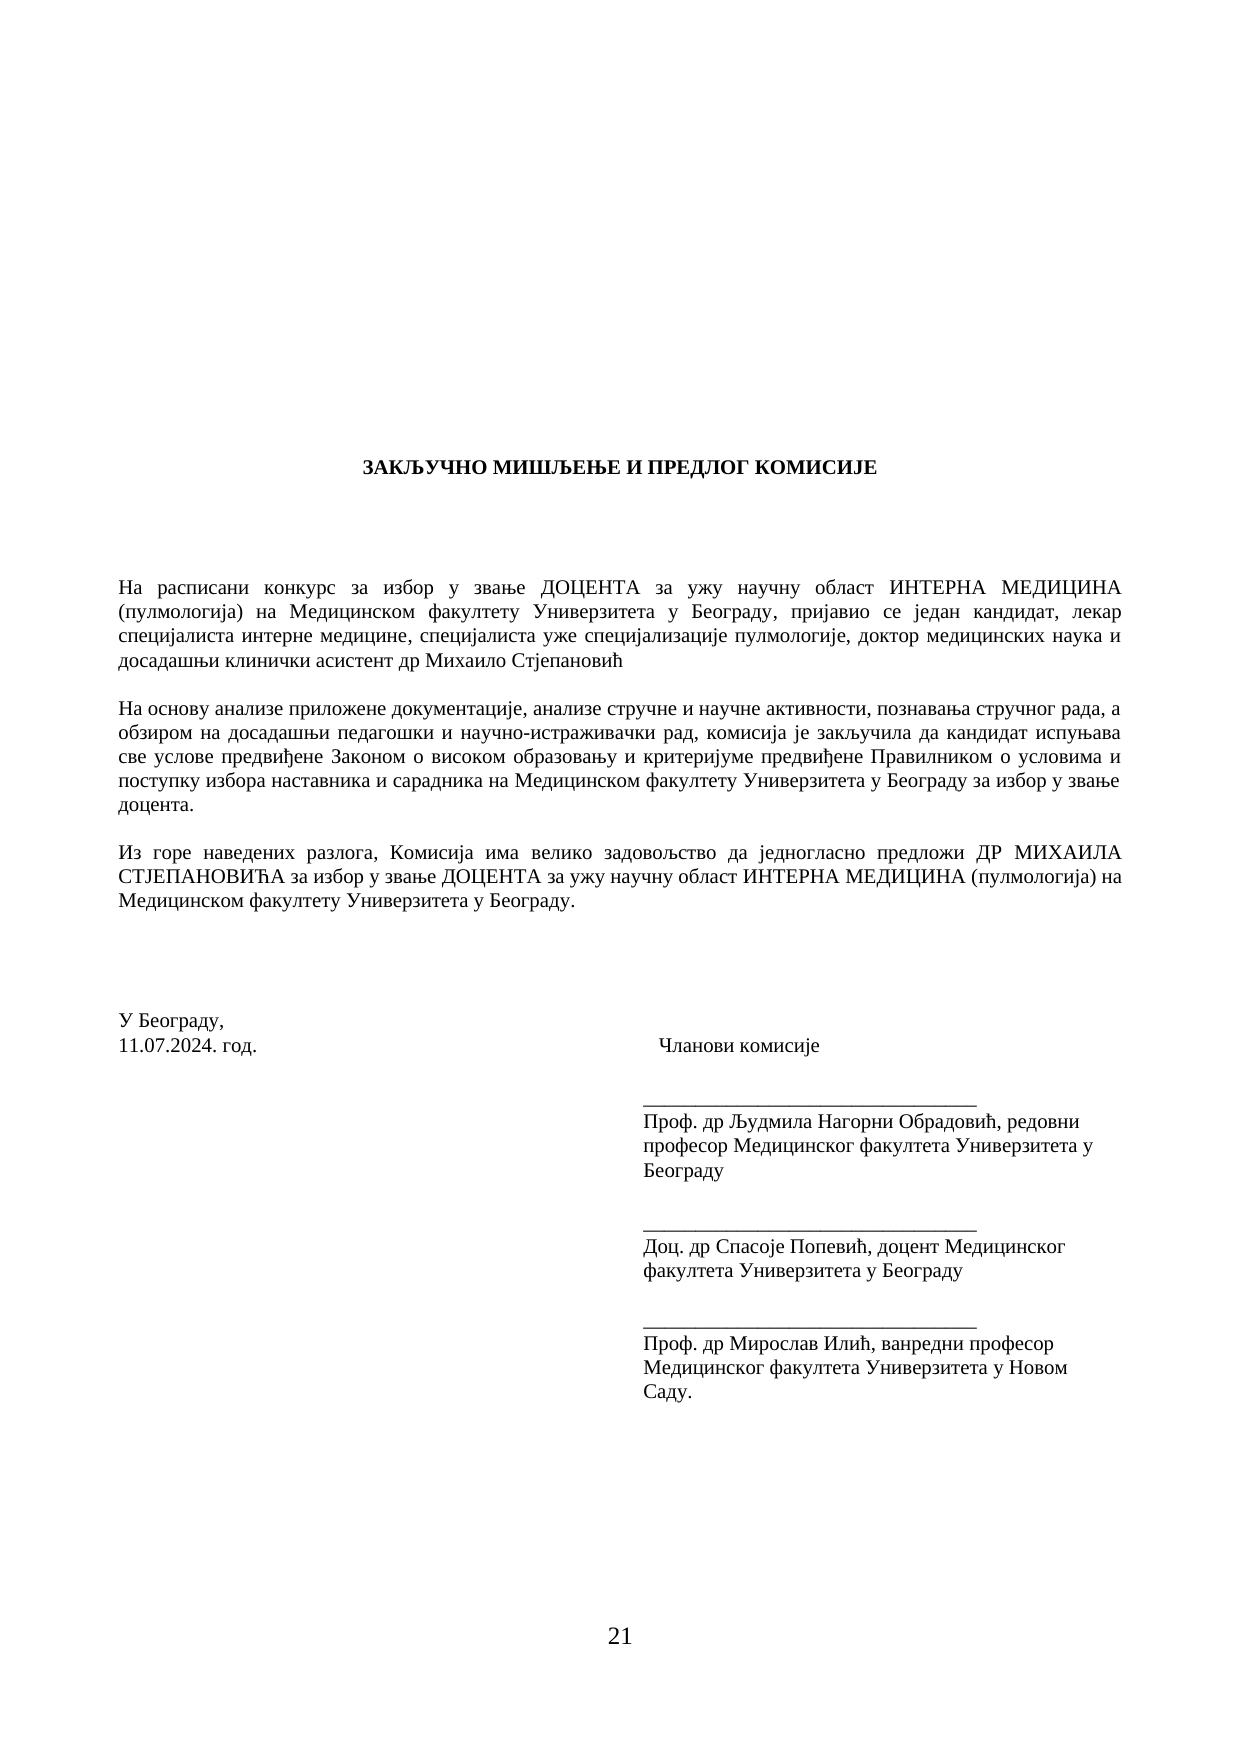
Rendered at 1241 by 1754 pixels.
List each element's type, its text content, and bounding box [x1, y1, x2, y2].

text Из горе наведених разлога, Комисија има велико задовољство да једногласно предложи ДР МИХАИЛА СТЈЕПАНОВИЋА за избор у звање ДОЦЕНТА за ужу научну област ИНТЕРНА МЕДИЦИНА (пулмологија) на Медицинском факултету Универзитета у Београду. [118, 840, 1122, 912]
text На основу анализе приложене документације, анализе стручне и научне активности, познавања стручног рада, а обзиром на досадашњи педагошки и научно-истраживачки рад, комисија је закључила да кандидат испуњава све услове предвиђене Законом о високом образовању и критеријуме предвиђене Правилником о условима и поступку избора наставника и сарадника на Медицинском факултету Универзитета у Београду за избор у звање доцента. [118, 696, 1122, 816]
text ________________________________ [643, 1085, 1122, 1109]
text ________________________________ [643, 1307, 1122, 1331]
text Доц. др Спасоје Попевић, доцент Медицинског факултета Универзитета у Београду [643, 1234, 1122, 1282]
text 11.07.2024. год. Чланови комисије [118, 1032, 1122, 1057]
text На расписани конкурс за избор у звање ДОЦЕНТА за ужу научну област ИНТЕРНА МЕДИЦИНА (пулмологија) на Медицинском факултету Универзитета у Београду, пријавио се један кандидат, лекар специјалиста интерне медицине, специјалиста уже специјализације пулмологије, доктор медицинских наука и досадашњи клинички асистент др Михаило Стјепановић [118, 575, 1122, 672]
text Проф. др Мирослав Илић, ванредни професор Медицинског факултета Универзитета у Новом Саду. [643, 1331, 1122, 1403]
text ЗАКЉУЧНО МИШЉЕЊЕ И ПРЕДЛОГ КОМИСИЈЕ [118, 455, 1122, 479]
text Проф. др Људмила Нагорни Обрадовић, редовни професор Медицинског факултета Универзитета у Београду [643, 1109, 1122, 1182]
text У Београду, [118, 1008, 1122, 1032]
text ________________________________ [643, 1210, 1122, 1234]
